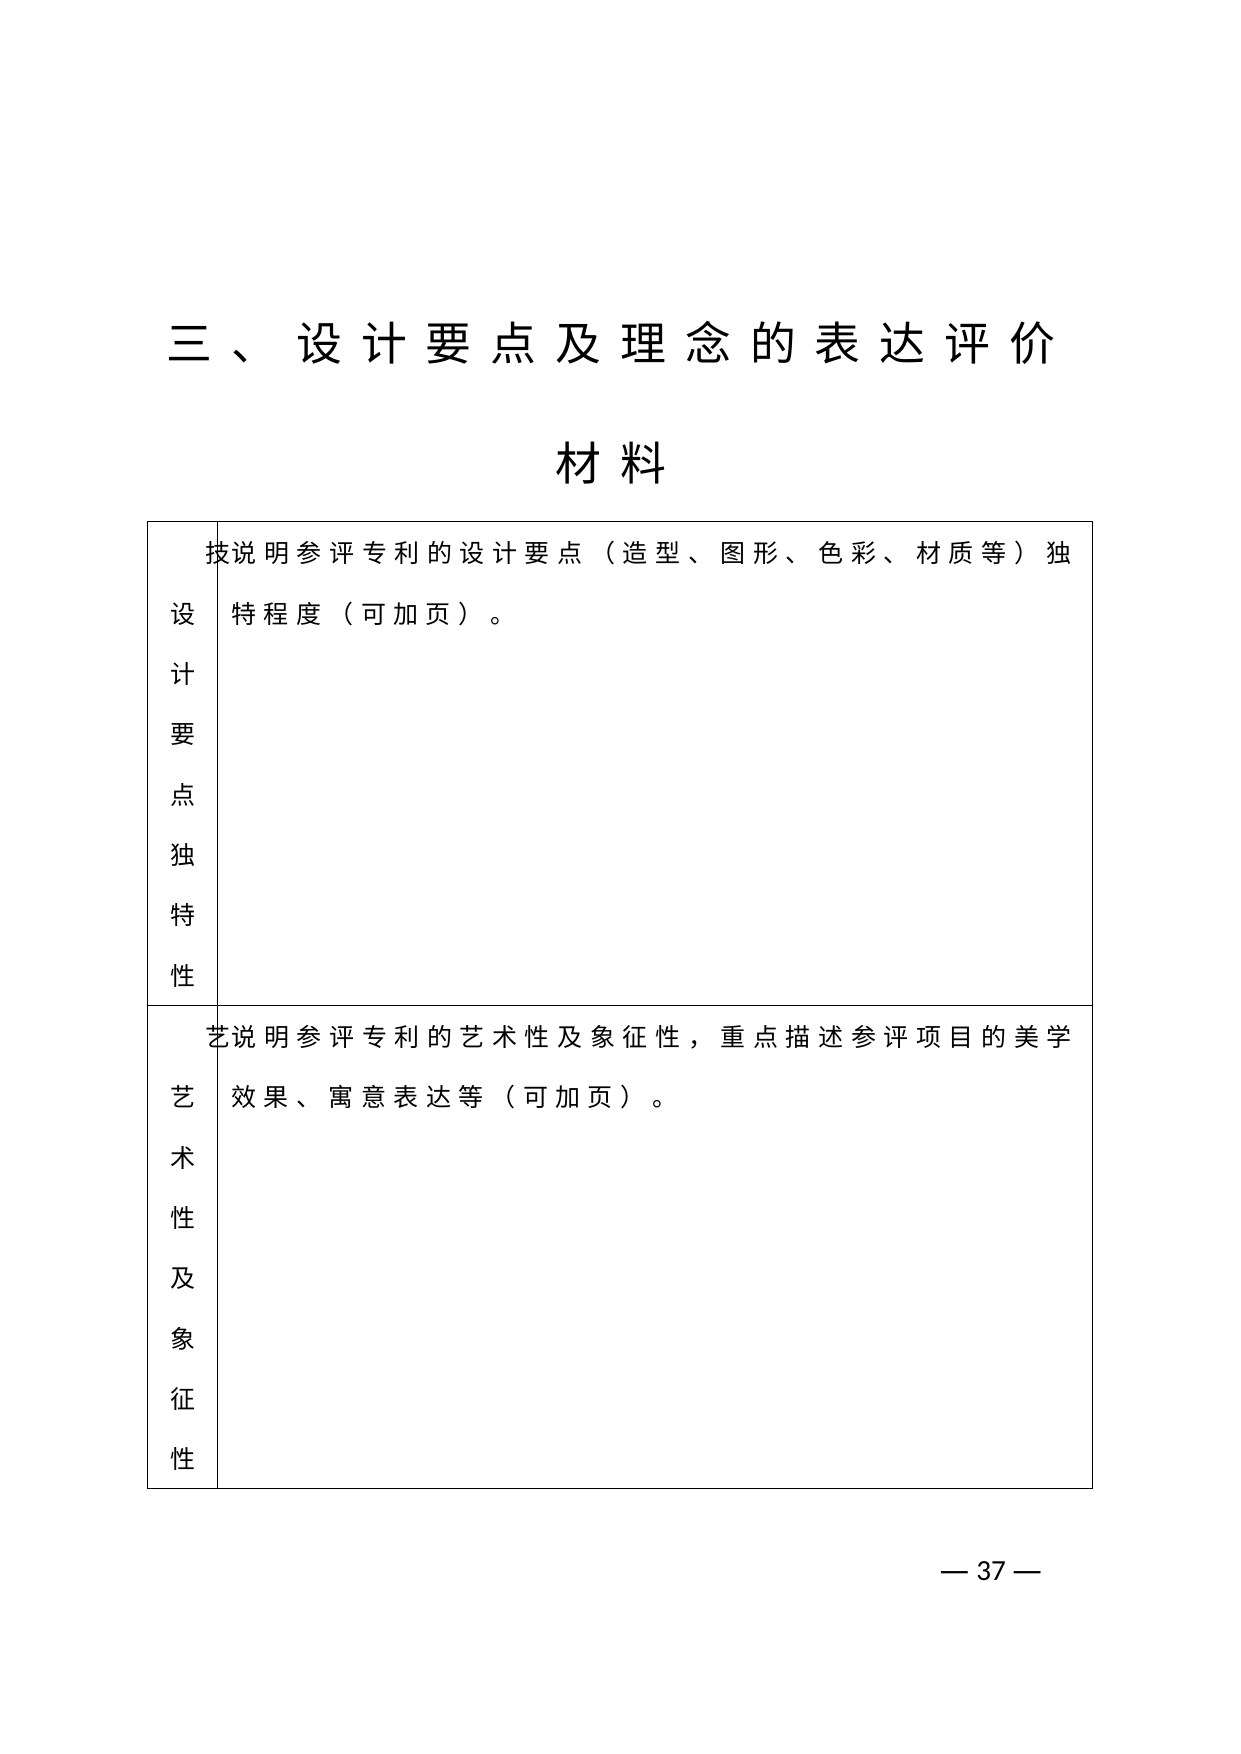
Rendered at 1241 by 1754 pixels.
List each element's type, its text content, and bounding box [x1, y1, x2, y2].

table_cell 说明参评专利的艺术性及象征性，重点描述参评项目的美学效果、寓意表达等（可加页）。 [218, 1006, 1092, 1488]
table_header 说明参评专利的设计要点（造型、图形、色彩、材质等）独特程度（可加页）。 [218, 522, 1092, 1004]
text 三、设计要点及理念的表达评价材料 [167, 280, 1074, 521]
table_header 技设计要点独特性 [148, 522, 217, 1004]
table_cell 艺艺术性及象征性 [148, 1006, 217, 1488]
